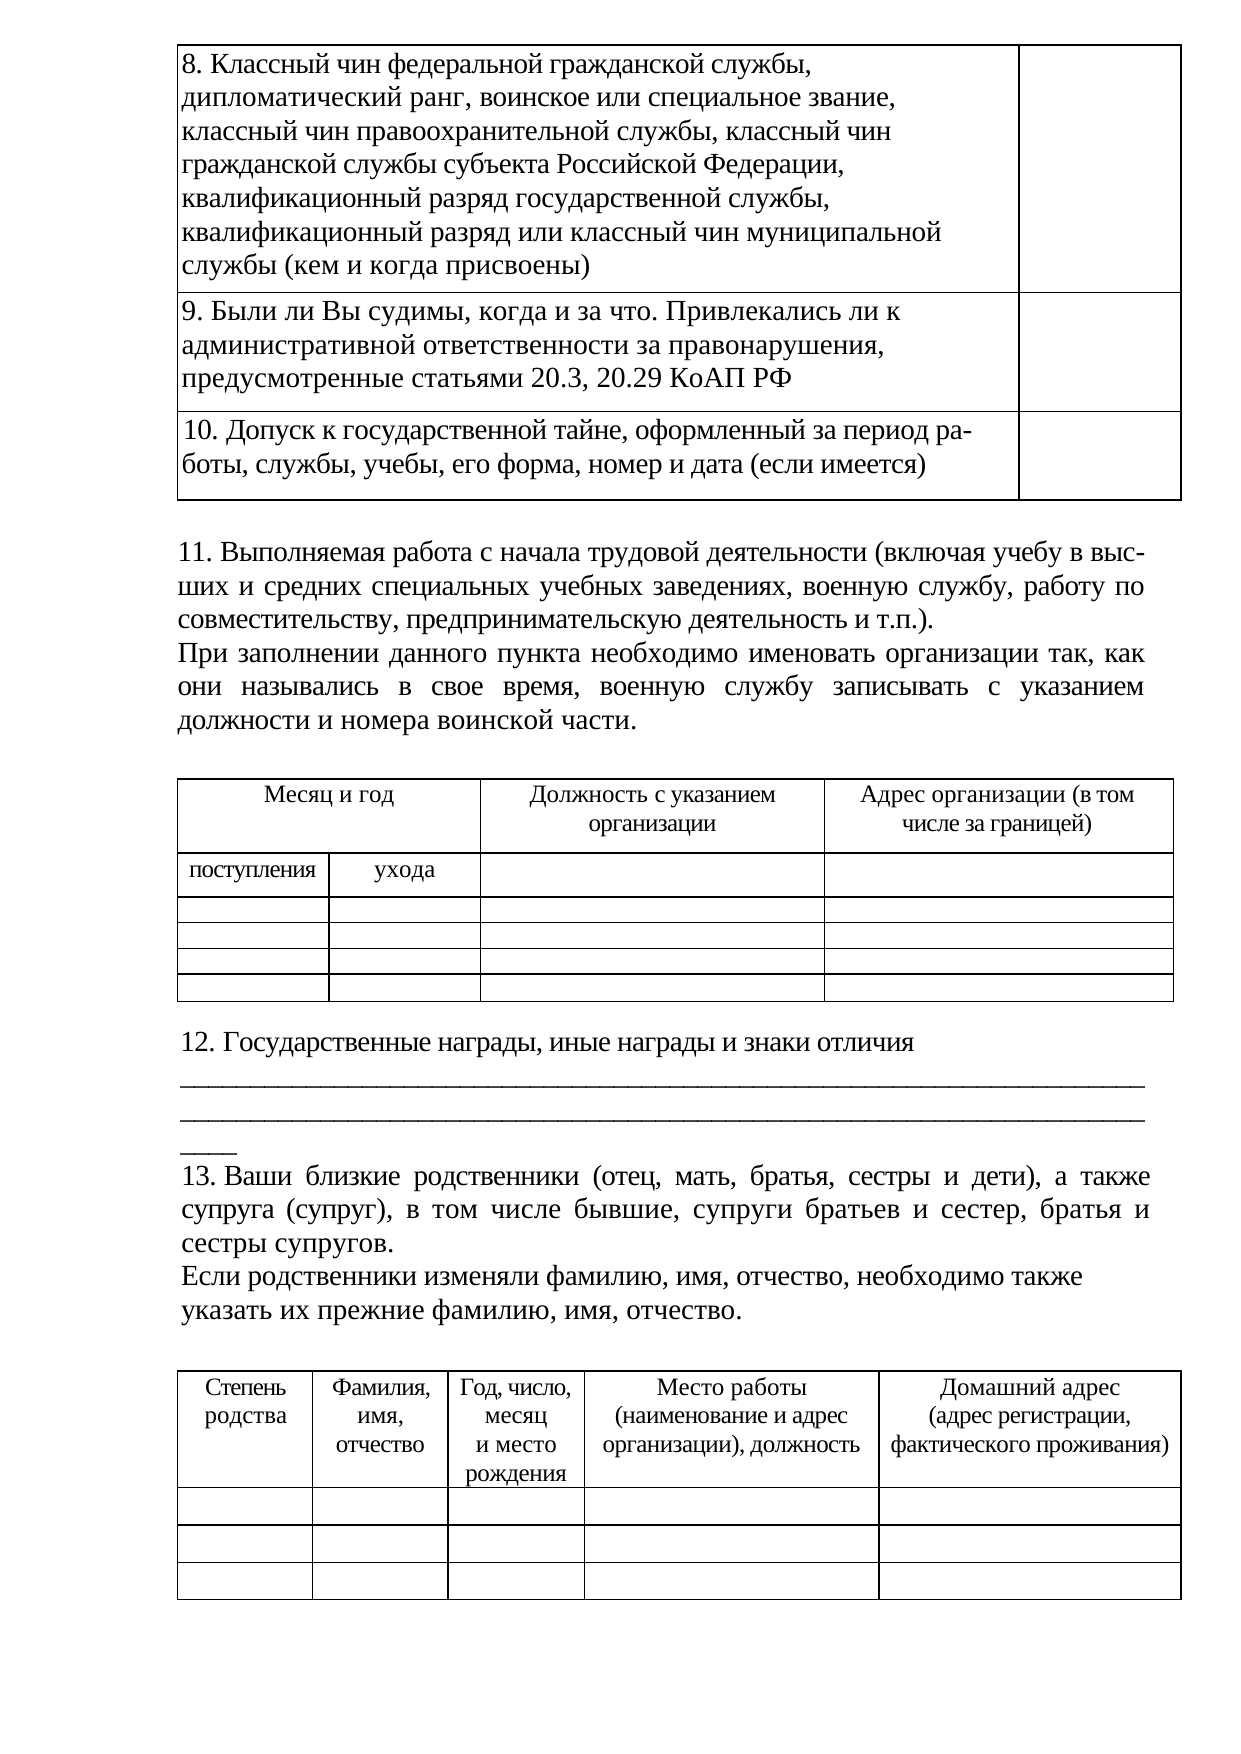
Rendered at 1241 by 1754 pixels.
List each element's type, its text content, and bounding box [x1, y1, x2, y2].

table_cell [1169, 949, 1173, 973]
table_cell [825, 898, 829, 922]
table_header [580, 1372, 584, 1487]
table_cell [825, 975, 829, 1001]
table_cell [313, 1488, 447, 1524]
table_cell [880, 1563, 1180, 1599]
table_cell [476, 898, 480, 922]
table_cell [820, 898, 824, 922]
table_cell [1169, 975, 1173, 1001]
table_cell [880, 1488, 1180, 1524]
table_cell 10. Допуск к государственной тайне, оформленный за период работы, службы, учебы, его форма, номер и дата (если имеется) [178, 412, 1018, 499]
table_cell [313, 1563, 447, 1599]
text 11. Выполняемая работа с начала трудовой деятельности (включая учебу в высших и средних специальных учебных заведениях, военную службу, работу по совместительству, предпринимательскую деятельность и т.п.). [177, 534, 1145, 635]
table_cell [585, 1526, 878, 1561]
table_cell [481, 854, 824, 896]
table_cell [1169, 898, 1173, 922]
table_cell [1020, 293, 1180, 411]
table_cell [476, 949, 480, 973]
text При заполнении данного пункта необходимо именовать организации так, как они назывались в свое время, военную службу записывать с указанием должности и номера воинской части. [177, 635, 1145, 735]
table_cell [585, 1563, 878, 1599]
table_header Фамилия, имя, отчество [313, 1372, 447, 1487]
table_cell [825, 923, 829, 947]
table_cell [880, 1526, 1180, 1561]
table_cell [324, 898, 328, 922]
table_header Месяц и год [178, 780, 480, 852]
table_cell ухода [330, 854, 480, 896]
table_cell [476, 923, 480, 947]
table_cell [324, 949, 328, 973]
table_cell [178, 1526, 312, 1561]
table_header Степень родства [178, 1372, 312, 1487]
table_header Место работы (наименование и адрес организации), должность [585, 1372, 878, 1487]
table_cell [313, 1526, 447, 1561]
table_cell [1169, 923, 1173, 947]
table_cell [585, 1488, 878, 1524]
text Если родственники изменяли фамилию, имя, отчество, необходимо также указать их прежние фамилию, имя, отчество. [181, 1258, 1152, 1326]
table_cell [820, 923, 824, 947]
text 12. Государственные награды, иные награды и знаки отличия [180, 1024, 1152, 1057]
table_header Домашний адрес (адрес регистрации, фактического проживания) [880, 1372, 1180, 1487]
table_cell [825, 949, 829, 973]
table_cell [449, 1488, 584, 1524]
table_cell [324, 923, 328, 947]
table_cell [449, 1526, 584, 1561]
table_cell поступления [178, 854, 328, 896]
table_header Должность с указанием организации [481, 780, 824, 852]
table_cell [178, 1563, 312, 1599]
table_cell [449, 1563, 584, 1599]
table_cell [1020, 46, 1180, 292]
table_cell [324, 975, 328, 1001]
table_cell 9. Были ли Вы судимы, когда и за что. Привлекались ли к административной ответственности за правонарушения, предусмотренные статьями 20.3, 20.29 КоАП РФ [178, 293, 1018, 411]
table_cell [820, 975, 824, 1001]
table_cell [178, 1488, 312, 1524]
table_cell [1020, 412, 1180, 499]
text 13. Ваши близкие родственники (отец, мать, братья, сестры и дети), а также супруга (супруг), в том числе бывшие, супруги братьев и сестер, братья и сестры супругов. [181, 1158, 1152, 1258]
table_cell [820, 949, 824, 973]
table_cell [825, 854, 1173, 896]
table_header Адрес организации (в том числе за границей) [825, 780, 1173, 852]
table_cell 8. Классный чин федеральной гражданской службы, дипломатический ранг, воинское или специальное звание, классный чин правоохранительной службы, классный чин гражданской службы субъекта Российской Федерации, квалификационный разряд государственной службы, квалификационный разряд или классный чин муниципальной службы (кем и когда присвоены) [178, 46, 1018, 292]
text ______________________________________________________________________________________________________________________________________________ [180, 1057, 1152, 1158]
table_cell [476, 975, 480, 1001]
